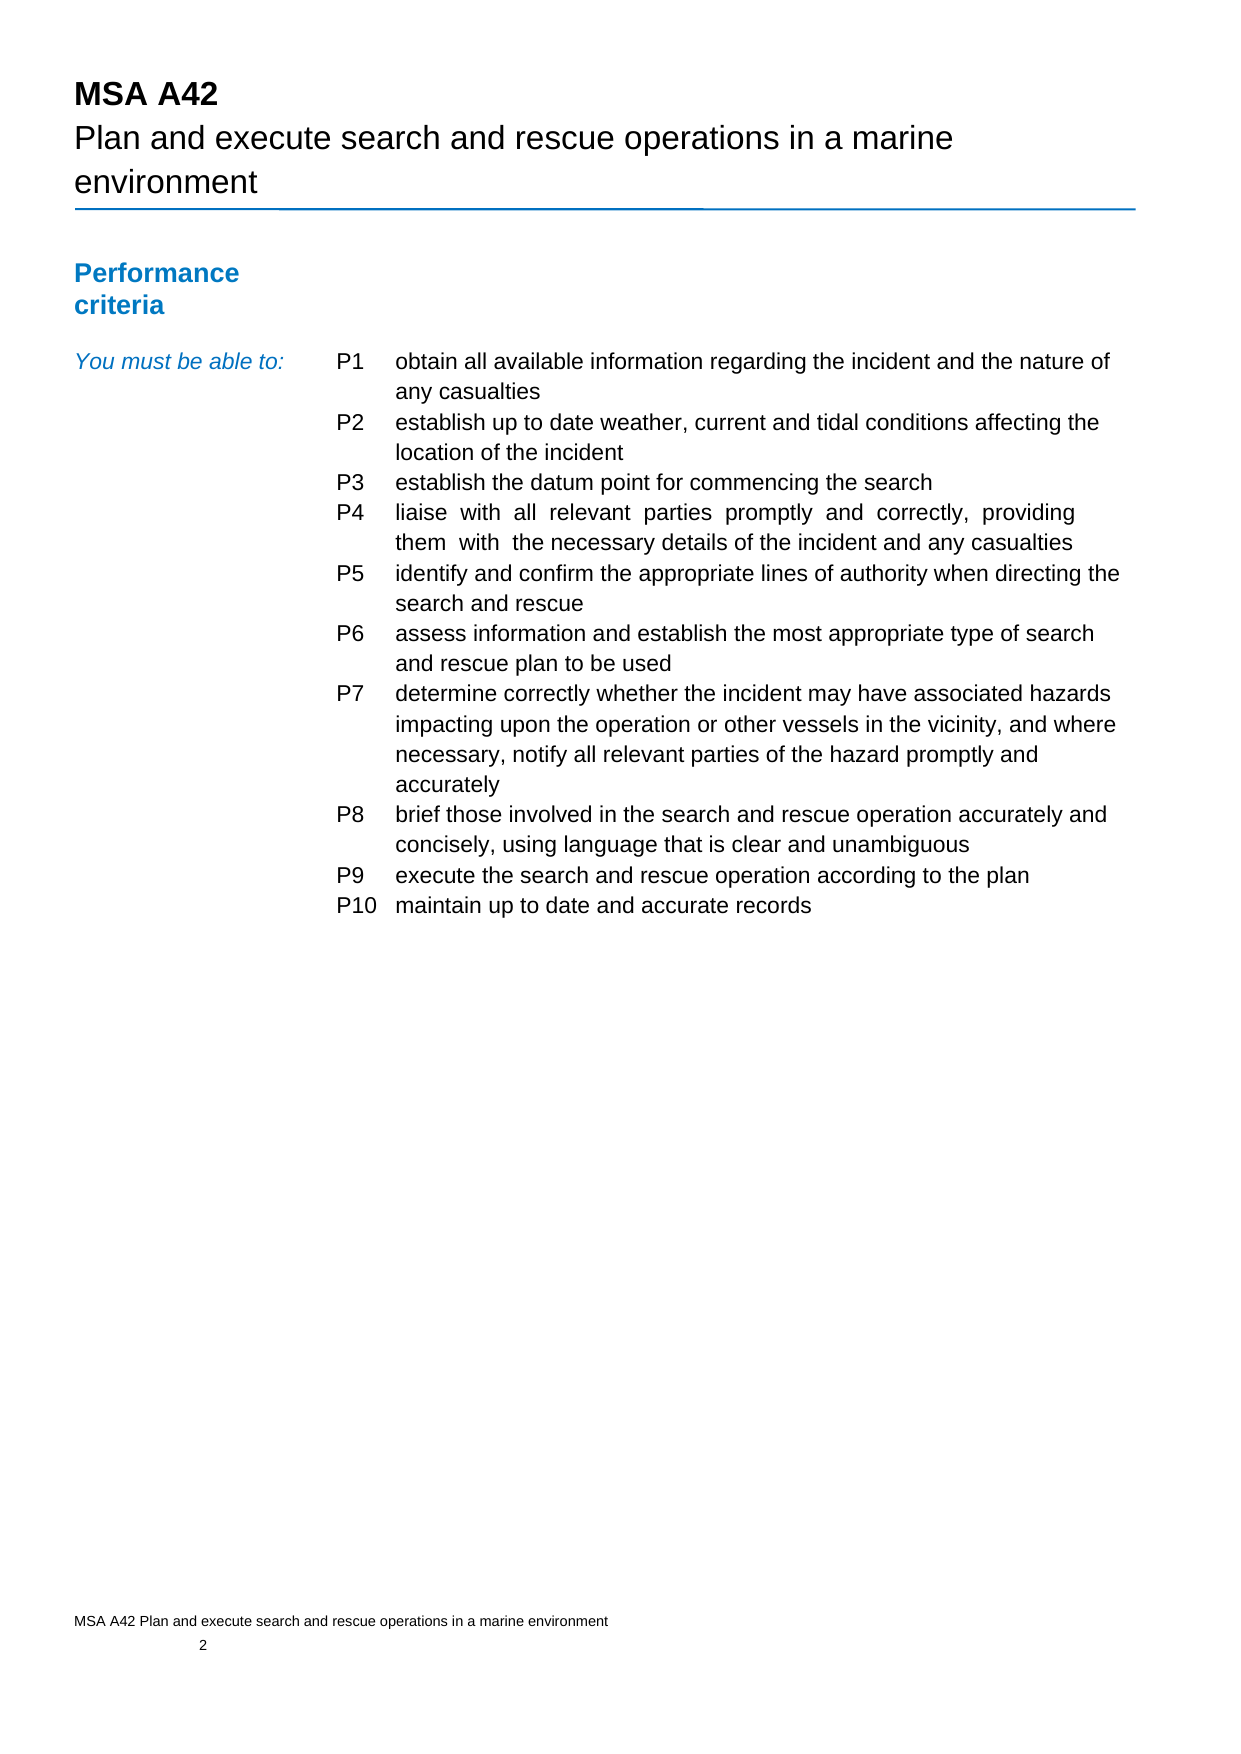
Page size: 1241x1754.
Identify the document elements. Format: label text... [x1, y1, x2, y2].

table_header [63, 258, 325, 922]
table_header obtain all available information regarding the incident and the nature of any casualties establish up to date weather, current and tidal conditions affecting the location of the incident establish the datum point for commencing the search liaise with all relevant parties promptly and correctly, providing them with the necessary details of the incident and any casualties identify and confirm the appropriate lines of authority when directing the search and rescue assess information and establish the most appropriate type of search and rescue plan to be used determine correctly whether the incident may have associated hazards impacting upon the operation or other vessels in the vicinity, and where necessary, notify all relevant parties of the hazard promptly and accurately brief those involved in the search and rescue operation accurately and concisely, using language that is clear and unambiguous execute the search and rescue operation according to the plan maintain up to date and accurate records [325, 258, 1148, 922]
